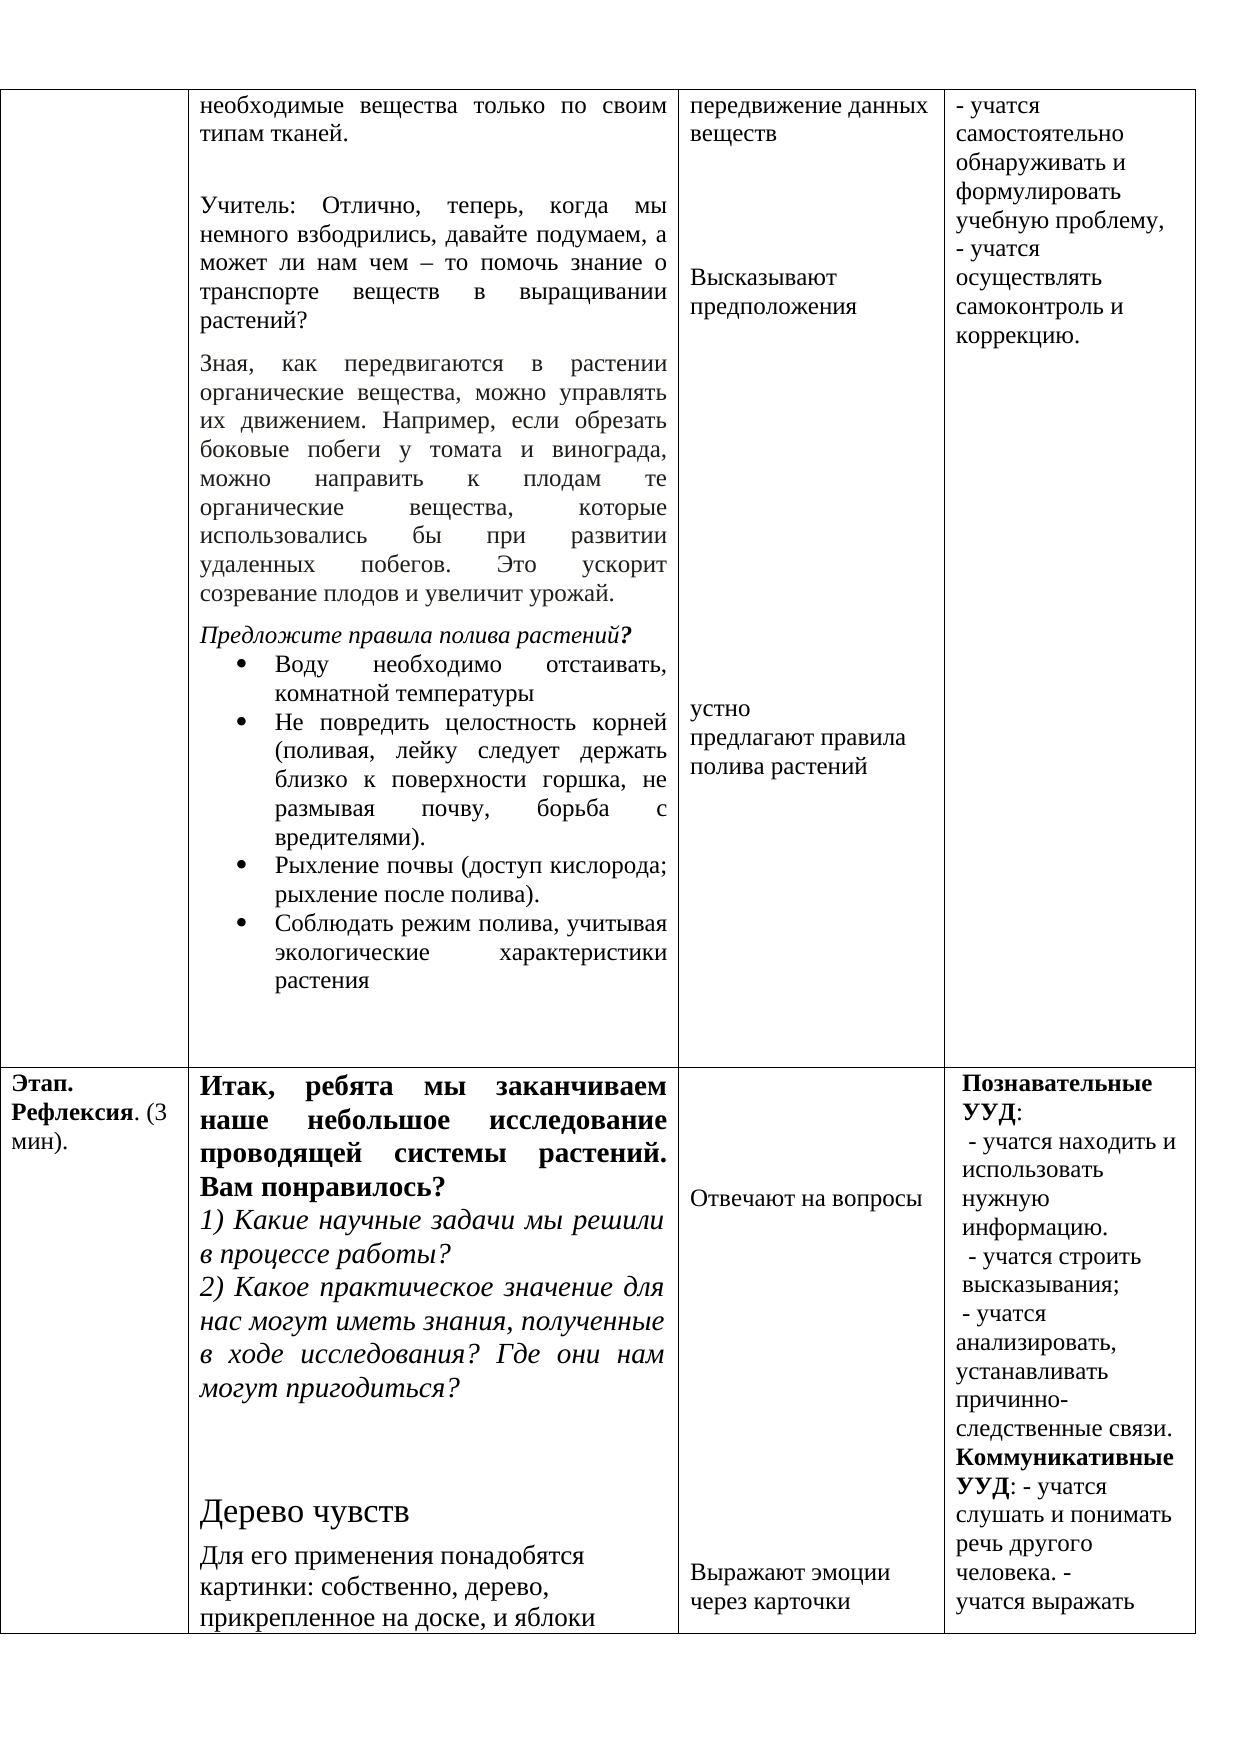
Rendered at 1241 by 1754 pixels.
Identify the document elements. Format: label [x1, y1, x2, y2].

table_cell [189, 1068, 678, 1633]
table_cell [189, 90, 678, 1067]
table_cell [1, 1068, 188, 1633]
table_cell [679, 1068, 944, 1633]
table_cell [945, 1068, 1195, 1633]
table_cell [679, 90, 944, 1067]
table_cell [945, 90, 1195, 1067]
table_cell [1, 90, 188, 1067]
